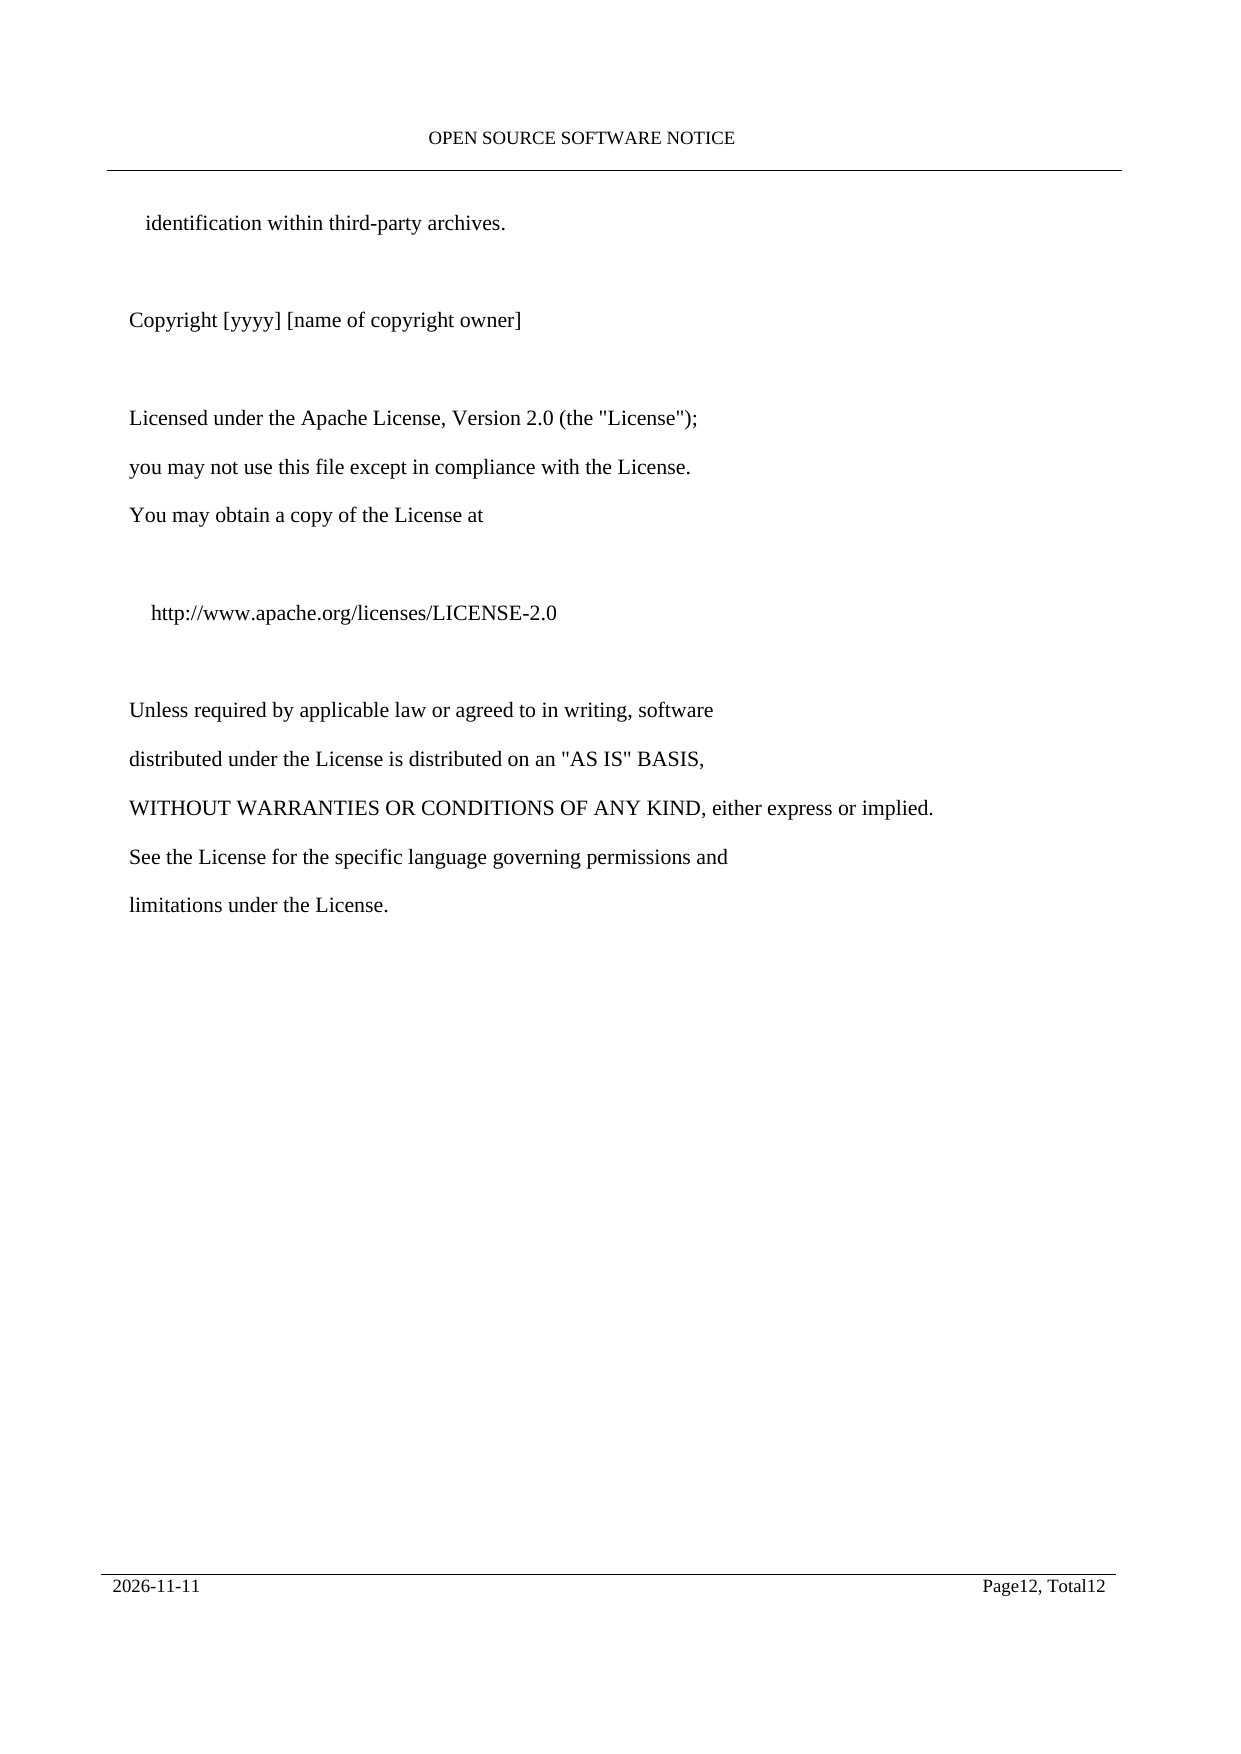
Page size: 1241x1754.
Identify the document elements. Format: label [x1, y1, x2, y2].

text [112, 206, 1128, 921]
